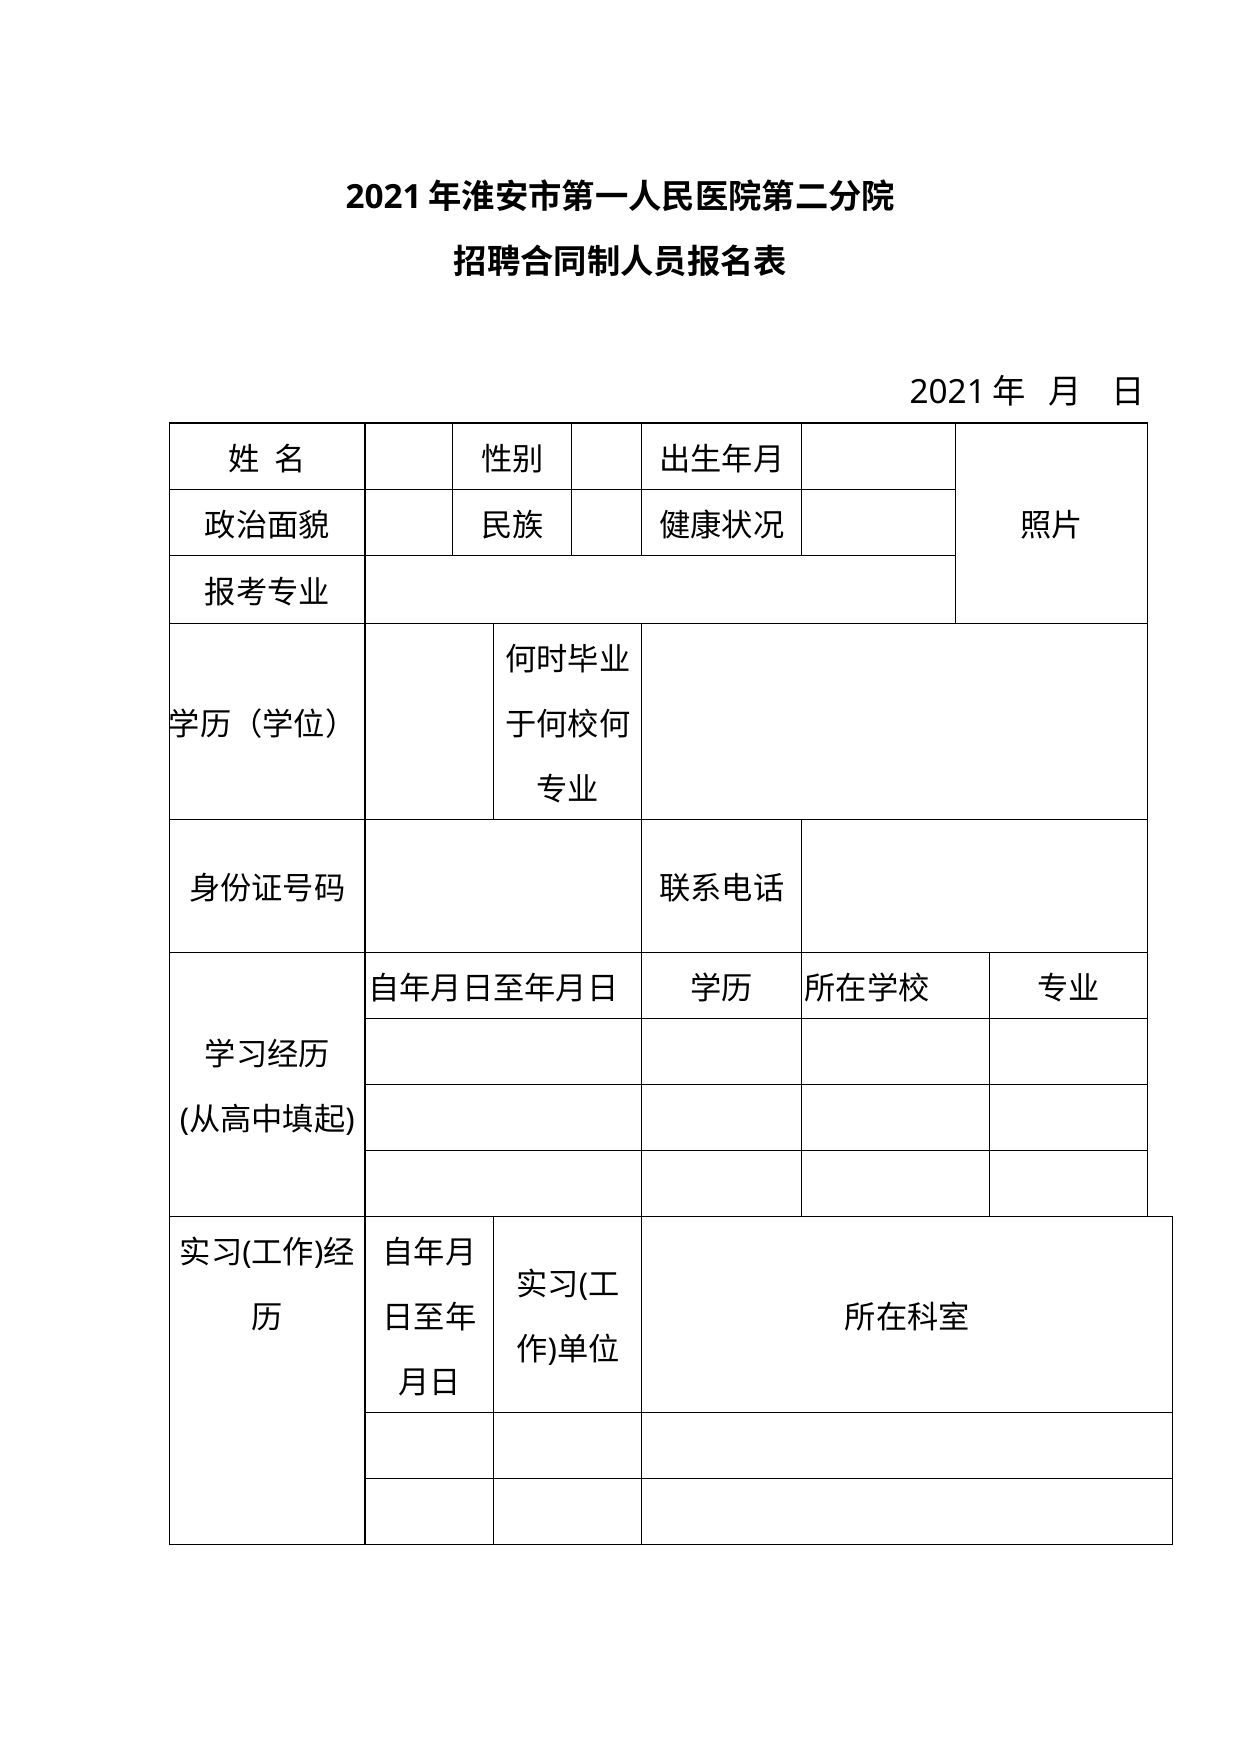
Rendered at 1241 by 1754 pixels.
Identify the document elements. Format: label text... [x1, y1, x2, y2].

table_cell [990, 1151, 1147, 1216]
table_cell 健康状况 [642, 490, 801, 555]
table_cell 自年月日至年月日 [366, 1217, 493, 1412]
table_cell 性别 [453, 424, 571, 489]
table_cell [572, 424, 641, 489]
table_cell 民族 [453, 490, 571, 555]
table_cell [642, 1479, 1172, 1544]
table_cell [366, 1479, 493, 1544]
table_cell [366, 490, 452, 555]
table_cell [572, 490, 641, 555]
table_cell 照片 [956, 424, 1147, 623]
table_cell [642, 1413, 1172, 1478]
table_cell 报考专业 [170, 556, 364, 623]
table_cell [642, 1019, 801, 1084]
text 2021年淮安市第一人民医院第二分院 [187, 162, 1053, 227]
table_cell 专业 [990, 953, 1147, 1018]
table_cell 学习经历 (从高中填起) [170, 953, 364, 1216]
table_cell [494, 1479, 641, 1544]
table_cell [642, 1085, 801, 1150]
table_cell 学历（学位） [170, 624, 364, 819]
table_cell 姓 名 [170, 424, 364, 489]
table_header 2021年 月 日 [169, 292, 1148, 422]
table_cell [802, 1019, 989, 1084]
table_cell 所在学校 [802, 953, 989, 1018]
table_cell 政治面貌 [170, 490, 364, 555]
table_cell [642, 624, 1147, 819]
table_cell [802, 424, 955, 489]
table_cell 所在科室 [642, 1217, 1172, 1412]
text 招聘合同制人员报名表 [187, 227, 1053, 292]
table_cell [366, 424, 452, 489]
table_cell [802, 1085, 989, 1150]
table_cell 学历 [642, 953, 801, 1018]
table_cell [366, 1413, 493, 1478]
table_cell 联系电话 [642, 820, 801, 952]
table_cell 实习(工作)经历 [170, 1217, 364, 1544]
table_cell [366, 820, 641, 952]
table_cell 自年月日至年月日 [366, 953, 641, 1018]
table_cell 出生年月 [642, 424, 801, 489]
table_cell [494, 1413, 641, 1478]
table_cell 何时毕业于何校何专业 [494, 624, 641, 819]
table_cell 实习(工作)单位 [494, 1217, 641, 1412]
table_cell [990, 1019, 1147, 1084]
table_cell [366, 1151, 641, 1216]
table_cell [802, 820, 1147, 952]
table_cell [366, 624, 493, 819]
table_cell [366, 556, 955, 623]
table_cell [802, 1151, 989, 1216]
table_cell [642, 1151, 801, 1216]
table_cell [802, 490, 955, 555]
table_cell [366, 1085, 641, 1150]
table_cell [990, 1085, 1147, 1150]
table_cell 身份证号码 [170, 820, 364, 952]
table_cell [366, 1019, 641, 1084]
